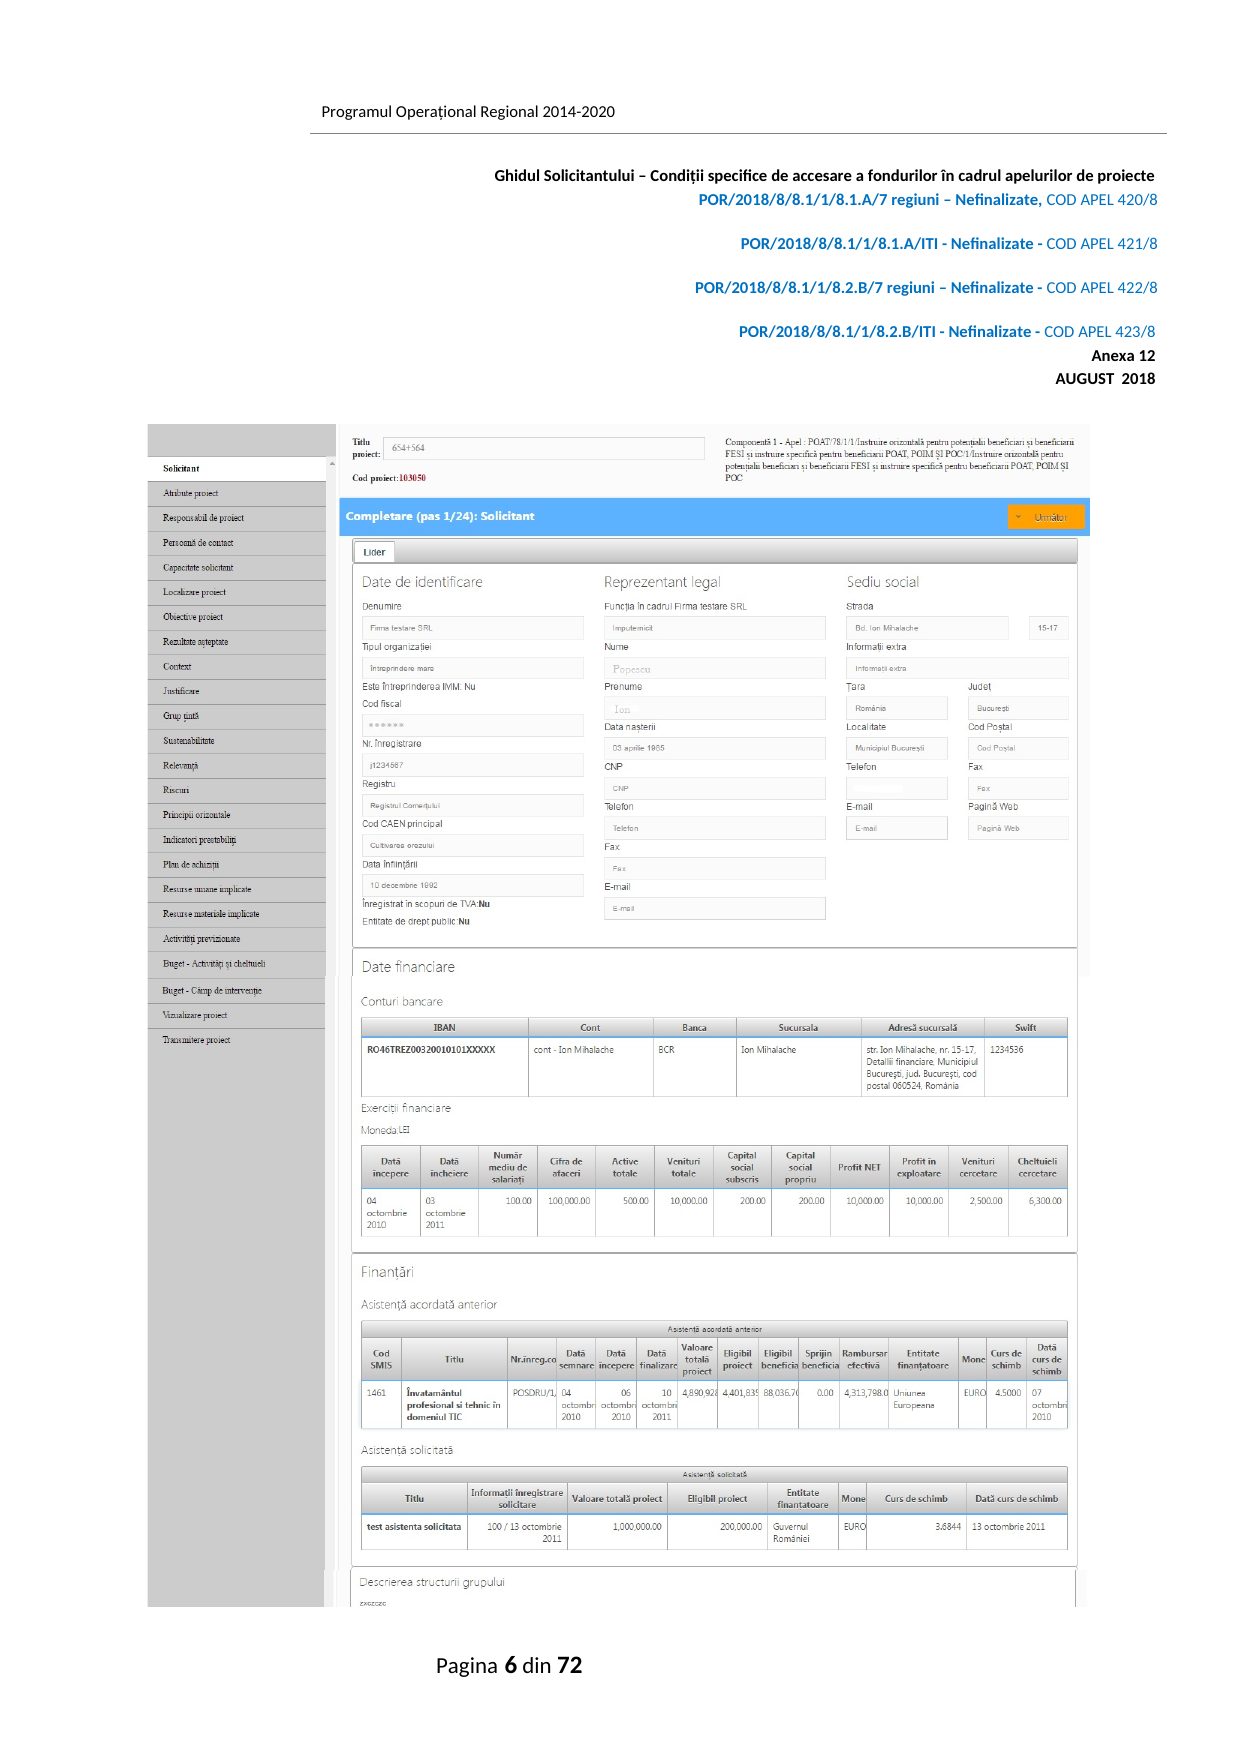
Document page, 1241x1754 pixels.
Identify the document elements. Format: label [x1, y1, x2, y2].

picture [147, 396, 1159, 1634]
